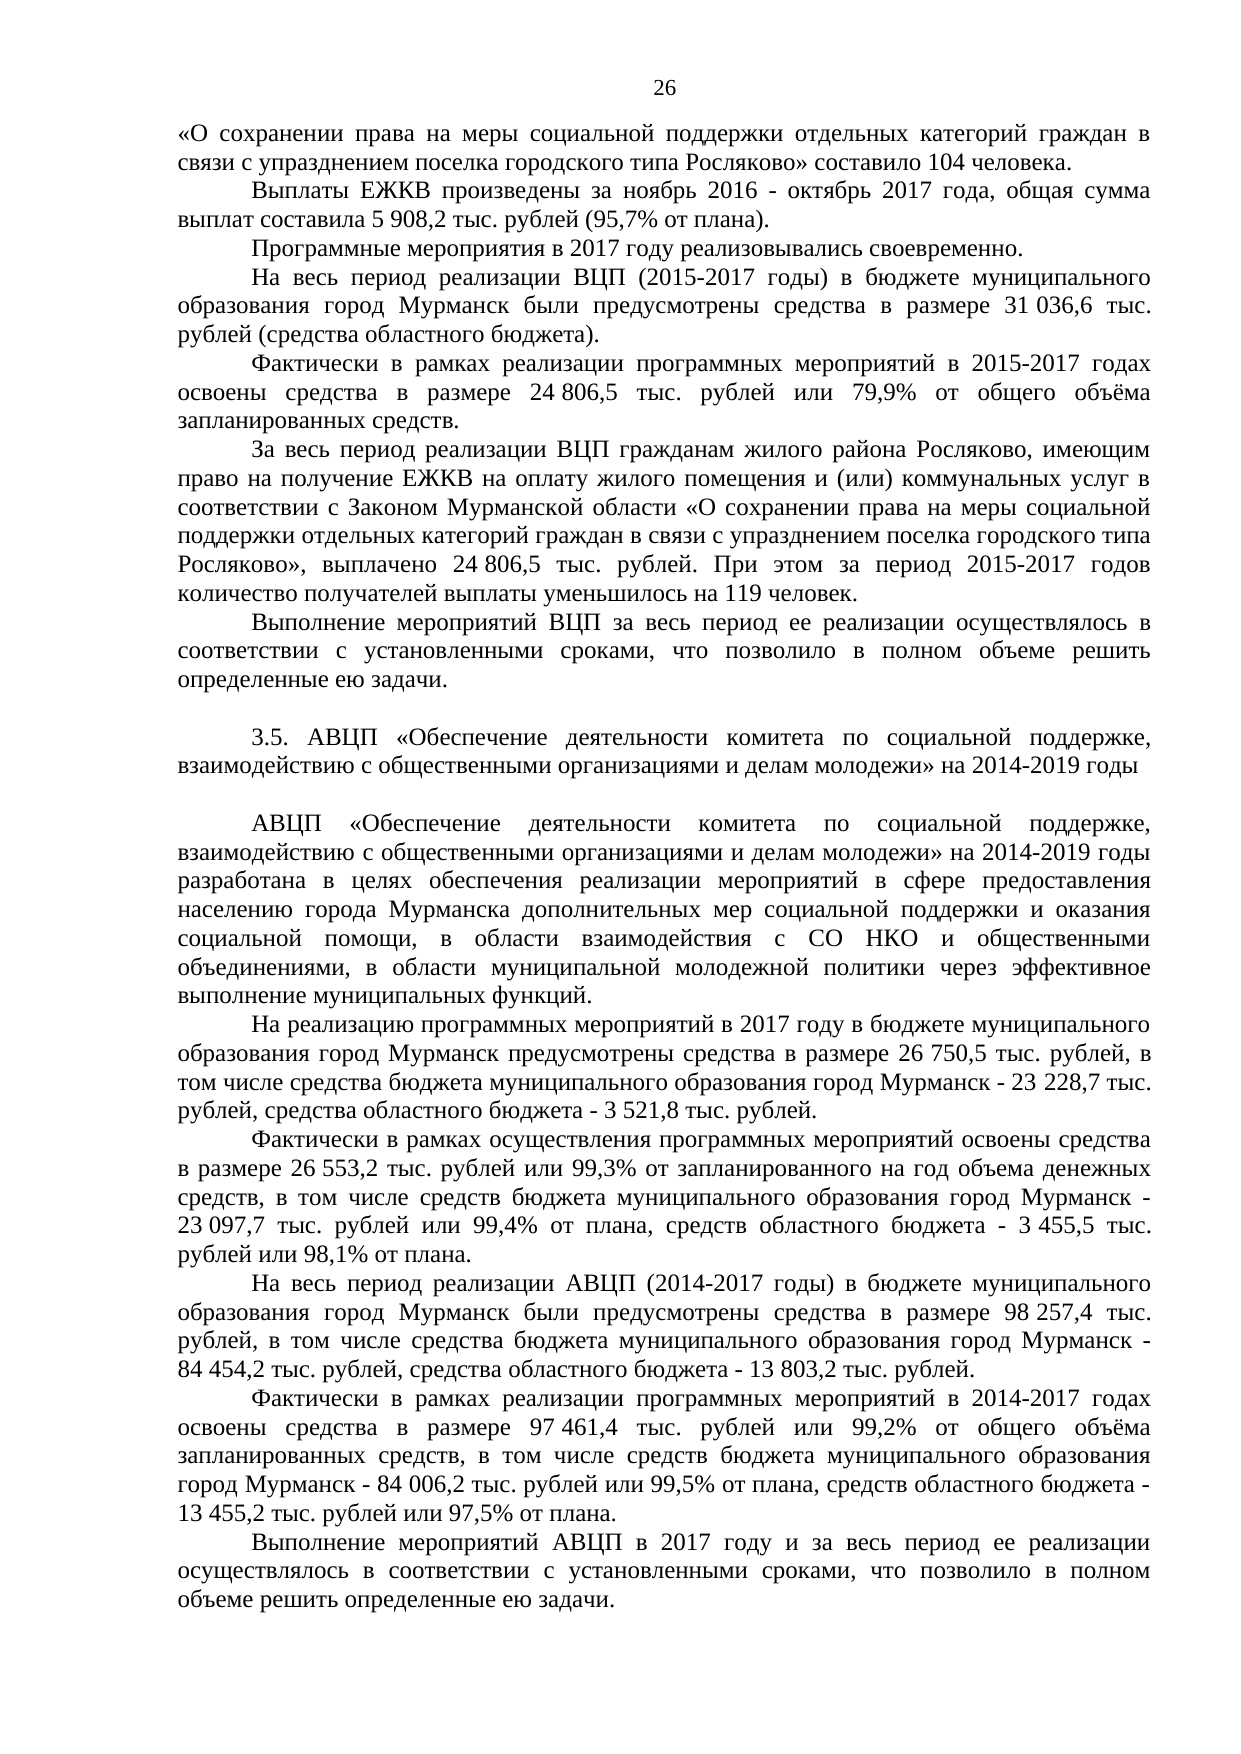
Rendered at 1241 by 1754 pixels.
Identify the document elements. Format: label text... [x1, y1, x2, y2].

text Фактически в рамках осуществления программных мероприятий освоены средства в размере 26 553,2 тыс. рублей или 99,3% от запланированного на год объема денежных средств, в том числе средств бюджета муниципального образования город Мурманск - 23 097,7 тыс. рублей или 99,4% от плана, средств областного бюджета - 3 455,5 тыс. рублей или 98,1% от плана. [177, 1124, 1152, 1268]
text На реализацию программных мероприятий в 2017 году в бюджете муниципального образования город Мурманск предусмотрены средства в размере 26 750,5 тыс. рублей, в том числе средства бюджета муниципального образования город Мурманск - 23 228,7 тыс. рублей, средства областного бюджета - 3 521,8 тыс. рублей. [177, 1009, 1152, 1124]
text АВЦП «Обеспечение деятельности комитета по социальной поддержке, взаимодействию с общественными организациями и делам молодежи» на 2014-2019 годы разработана в целях обеспечения реализации мероприятий в сфере предоставления населению города Мурманска дополнительных мер социальной поддержки и оказания социальной помощи, в области взаимодействия с СО НКО и общественными объединениями, в области муниципальной молодежной политики через эффективное выполнение муниципальных функций. [177, 808, 1152, 1009]
text Выплаты ЕЖКВ произведены за ноябрь 2016 - октябрь 2017 года, общая сумма выплат составила 5 908,2 тыс. рублей (95,7% от плана). [177, 176, 1152, 233]
text Программные мероприятия в 2017 году реализовывались своевременно. [177, 233, 1152, 262]
text На весь период реализации АВЦП (2014-2017 годы) в бюджете муниципального образования город Мурманск были предусмотрены средства в размере 98 257,4 тыс. рублей, в том числе средства бюджета муниципального образования город Мурманск - 84 454,2 тыс. рублей, средства областного бюджета - 13 803,2 тыс. рублей. [177, 1268, 1152, 1383]
text 3.5. АВЦП «Обеспечение деятельности комитета по социальной поддержке, взаимодействию с общественными организациями и делам молодежи» на 2014-2019 годы [177, 722, 1152, 779]
text Фактически в рамках реализации программных мероприятий в 2015-2017 годах освоены средства в размере 24 806,5 тыс. рублей или 79,9% от общего объёма запланированных средств. [177, 348, 1152, 434]
text Выполнение мероприятий ВЦП за весь период ее реализации осуществлялось в соответствии с установленными сроками, что позволило в полном объеме решить определенные ею задачи. [177, 607, 1152, 693]
text Фактически в рамках реализации программных мероприятий в 2014-2017 годах освоены средства в размере 97 461,4 тыс. рублей или 99,2% от общего объёма запланированных средств, в том числе средств бюджета муниципального образования город Мурманск - 84 006,2 тыс. рублей или 99,5% от плана, средств областного бюджета - 13 455,2 тыс. рублей или 97,5% от плана. [177, 1383, 1152, 1527]
text Выполнение мероприятий АВЦП в 2017 году и за весь период ее реализации осуществлялось в соответствии с установленными сроками, что позволило в полном объеме решить определенные ею задачи. [177, 1527, 1152, 1613]
text За весь период реализации ВЦП гражданам жилого района Росляково, имеющим право на получение ЕЖКВ на оплату жилого помещения и (или) коммунальных услуг в соответствии с Законом Мурманской области «О сохранении права на меры социальной поддержки отдельных категорий граждан в связи с упразднением поселка городского типа Росляково», выплачено 24 806,5 тыс. рублей. При этом за период 2015-2017 годов количество получателей выплаты уменьшилось на 119 человек. [177, 434, 1152, 607]
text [177, 118, 1152, 176]
text На весь период реализации ВЦП (2015-2017 годы) в бюджете муниципального образования город Мурманск были предусмотрены средства в размере 31 036,6 тыс. рублей (средства областного бюджета). [177, 262, 1152, 348]
